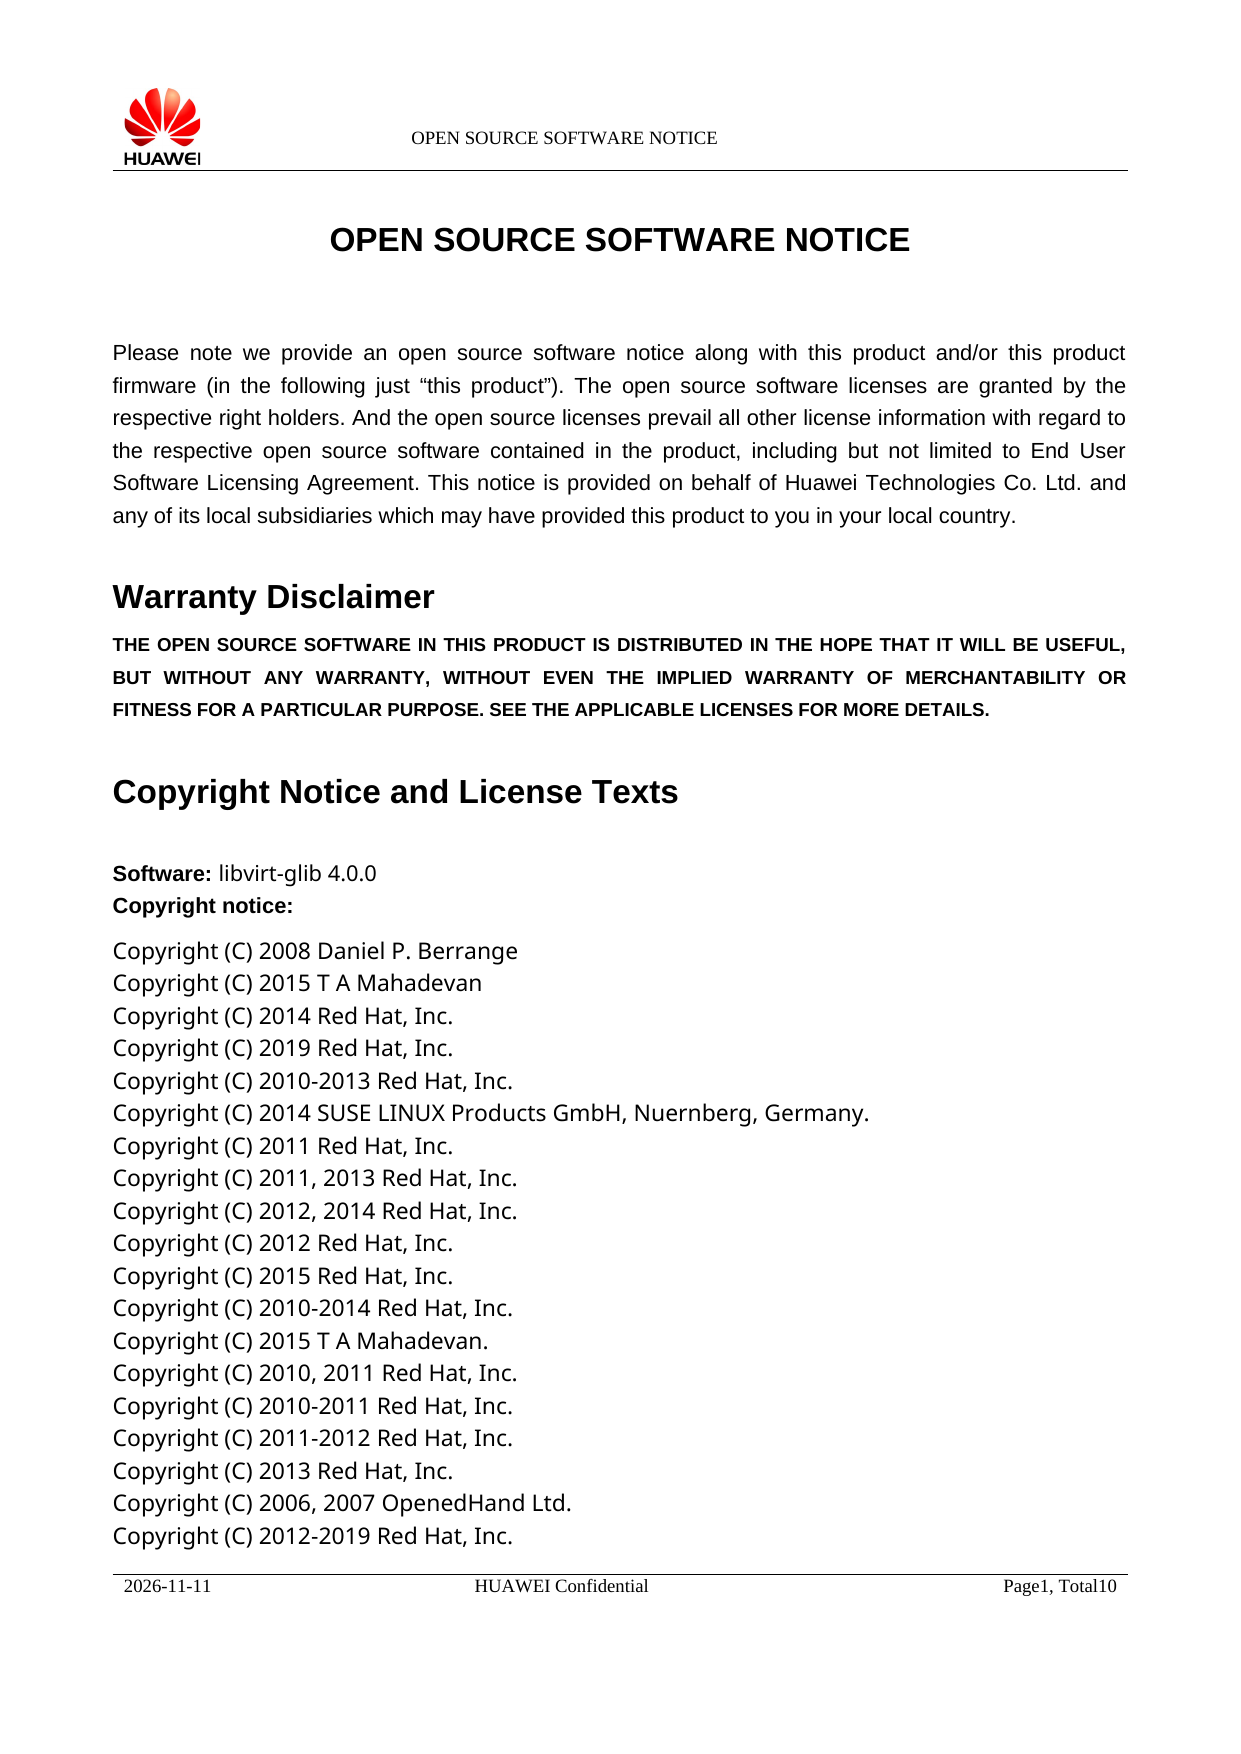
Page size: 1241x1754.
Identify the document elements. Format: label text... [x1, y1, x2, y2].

title Software: libvirt-glib 4.0.0 [112, 856, 1128, 889]
text Copyright notice: [112, 889, 1128, 921]
text Copyright Notice and License Texts [112, 759, 1128, 824]
text Please note we provide an open source software notice along with this product and/or this product firmware (in the following just “this product”). The open source software licenses are granted by the respective right holders. And the open source licenses prevail all other license information with regard to the respective open source software contained in the product, including but not limited to End User Software Licensing Agreement. This notice is provided on behalf of Huawei Technologies Co. Ltd. and any of its local subsidiaries which may have provided this product to you in your local country. [112, 336, 1128, 531]
text The open source software in this product is distributed in the hope that it will be useful, but WITHOUT ANY WARRANTY, without even the implied warranty of MERCHANTABILITY or FITNESS FOR A PARTICULAR PURPOSE. See the applicable licenses for more details. [112, 629, 1128, 726]
text OPEN SOURCE SOFTWARE NOTICE [112, 206, 1128, 271]
text Warranty Disclaimer [112, 564, 1128, 629]
picture [124, 88, 201, 165]
